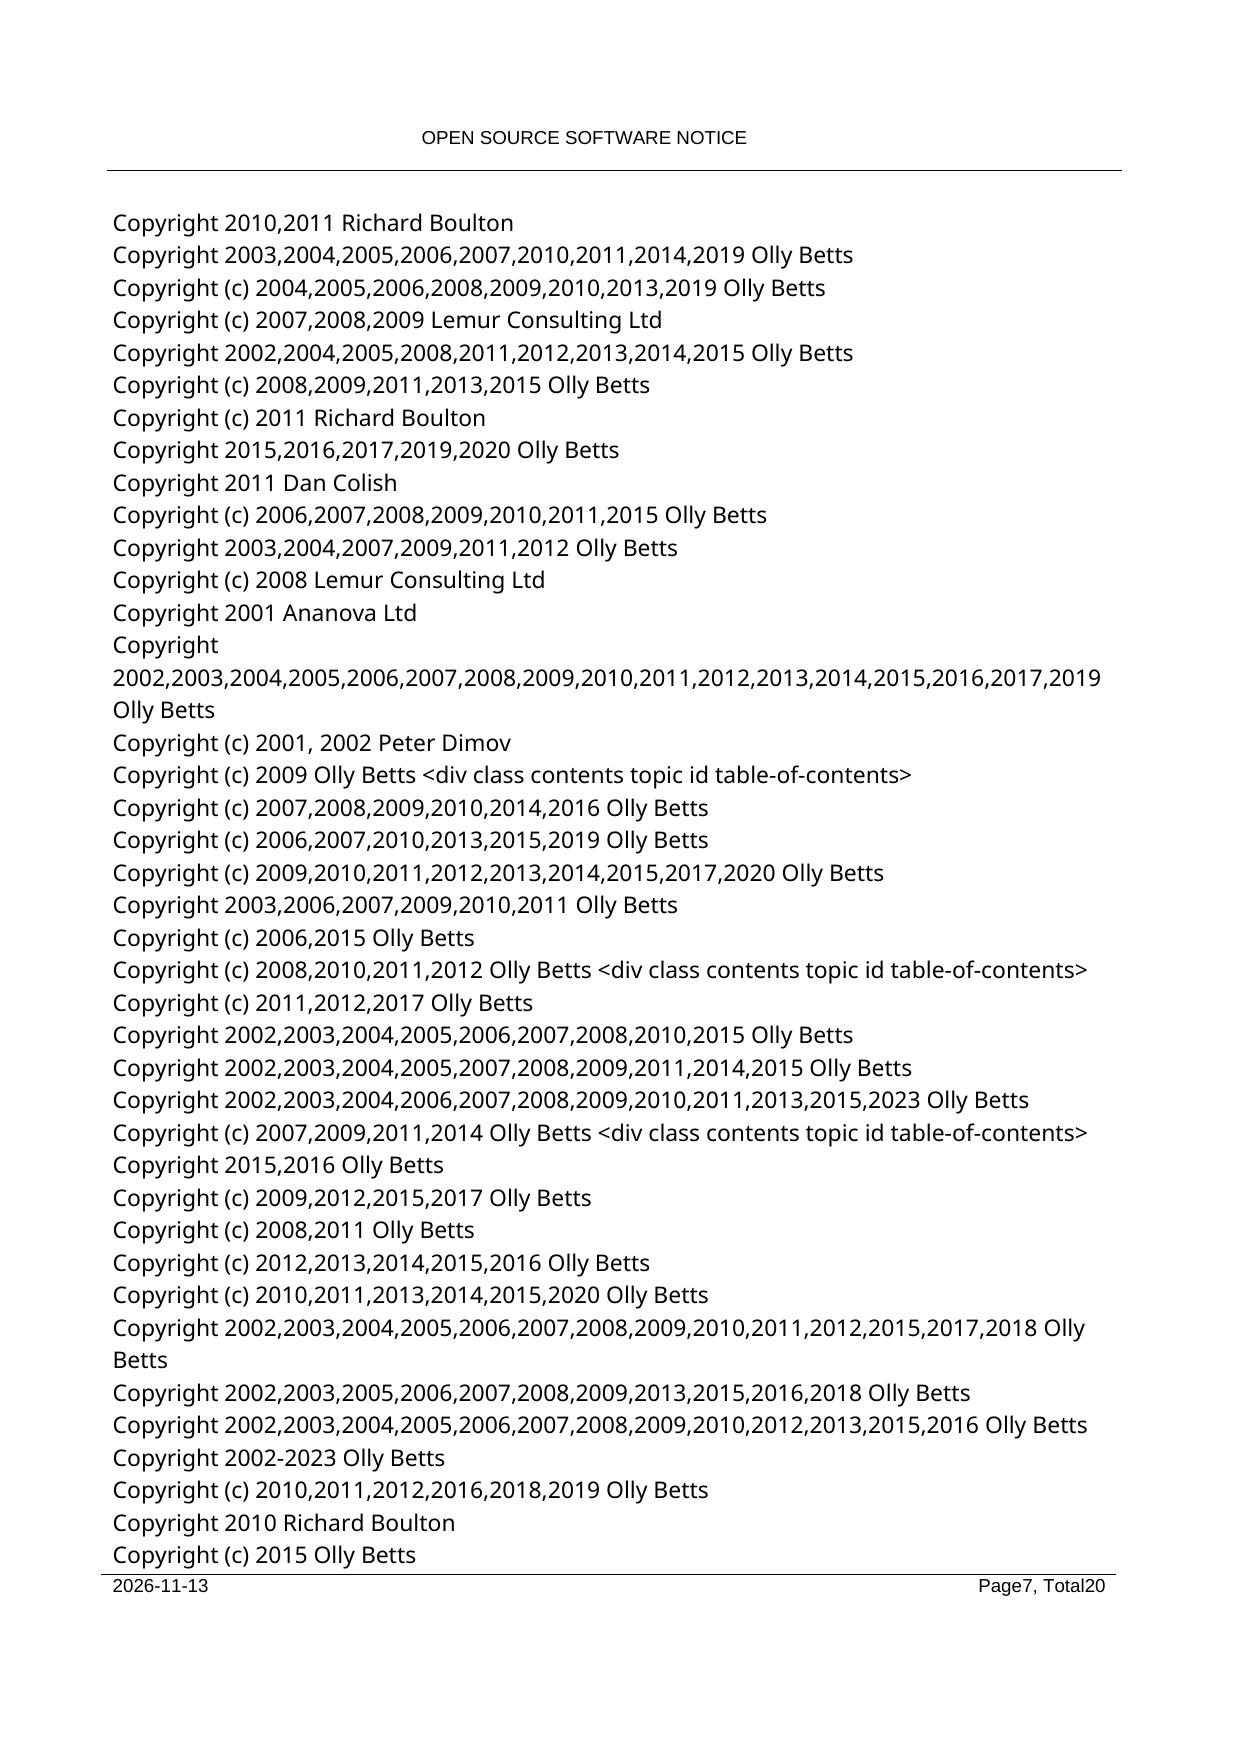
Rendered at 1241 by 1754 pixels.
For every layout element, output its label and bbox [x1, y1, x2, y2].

text [112, 206, 1128, 1571]
